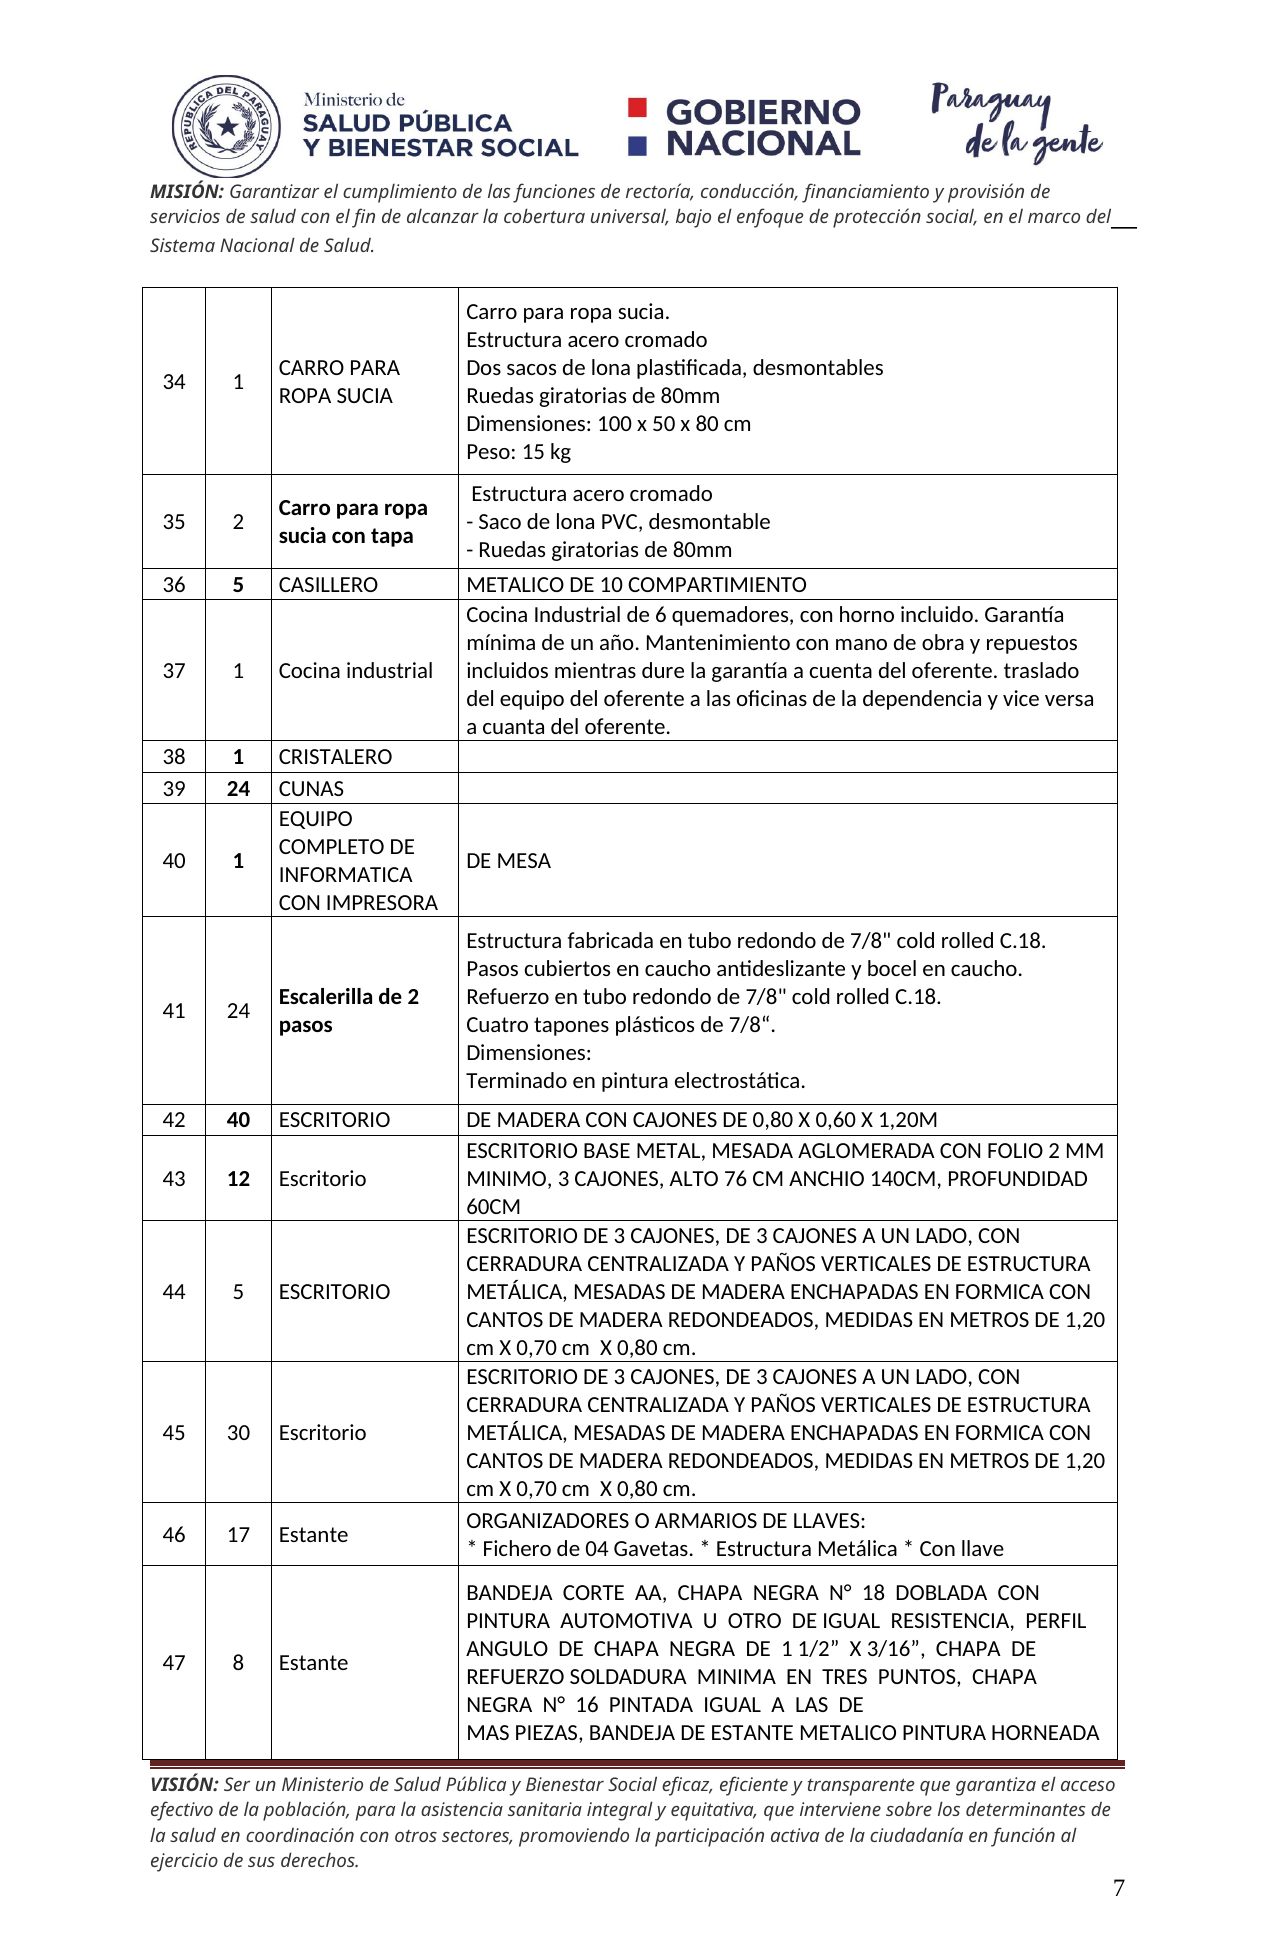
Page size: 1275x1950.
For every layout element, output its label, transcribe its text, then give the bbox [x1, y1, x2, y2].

table_cell EQUIPO COMPLETO DE INFORMATICA CON IMPRESORA [272, 804, 458, 916]
table_cell 1 [206, 741, 271, 772]
table_cell 43 [143, 1136, 205, 1220]
table_cell ESCRITORIO BASE METAL, MESADA AGLOMERADA CON FOLIO 2 MM MINIMO, 3 CAJONES, ALTO 76 CM ANCHIO 140CM, PROFUNDIDAD 60CM [459, 1136, 1117, 1220]
table_cell Carro para ropa sucia con tapa [272, 475, 458, 568]
table_cell Cocina Industrial de 6 quemadores, con horno incluido. Garantía mínima de un año. Mantenimiento con mano de obra y repuestos incluidos mientras dure la garantía a cuenta del oferente. traslado del equipo del oferente a las oficinas de la dependencia y vice versa a cuanta del oferente. [459, 600, 1117, 740]
table_cell 39 [143, 773, 205, 803]
table_cell 34 [143, 288, 205, 474]
table_cell METALICO DE 10 COMPARTIMIENTO [459, 569, 1117, 599]
table_cell Cocina industrial [272, 600, 458, 740]
table_cell ESCRITORIO DE 3 CAJONES, DE 3 CAJONES A UN LADO, CON CERRADURA CENTRALIZADA Y PAÑOS VERTICALES DE ESTRUCTURA METÁLICA, MESADAS DE MADERA ENCHAPADAS EN FORMICA CON CANTOS DE MADERA REDONDEADOS, MEDIDAS EN METROS DE 1,20 cm X 0,70 cm X 0,80 cm. [459, 1362, 1117, 1502]
table_cell 37 [143, 600, 205, 740]
table_cell 38 [143, 741, 205, 772]
table_cell 12 [206, 1136, 271, 1220]
table_cell CRISTALERO [272, 741, 458, 772]
table_cell 35 [143, 475, 205, 568]
table_cell Escritorio [272, 1136, 458, 1220]
table_cell CARRO PARA ROPA SUCIA [272, 288, 458, 474]
table_cell Estante [272, 1566, 458, 1758]
table_cell 24 [206, 773, 271, 803]
table_cell ESCRITORIO [272, 1105, 458, 1135]
table_cell 1 [206, 600, 271, 740]
table_cell ORGANIZADORES O ARMARIOS DE LLAVES: * Fichero de 04 Gavetas. * Estructura Metálica * Con llave [459, 1503, 1117, 1564]
table_cell 47 [143, 1566, 205, 1758]
table_cell CASILLERO [272, 569, 458, 599]
table_cell ESCRITORIO [272, 1221, 458, 1361]
table_cell [459, 741, 1117, 772]
table_cell 42 [143, 1105, 205, 1135]
picture [171, 75, 1104, 179]
table_cell 36 [143, 569, 205, 599]
table_cell DE MADERA CON CAJONES DE 0,80 X 0,60 X 1,20M [459, 1105, 1117, 1135]
table_cell Carro para ropa sucia. Estructura acero cromado Dos sacos de lona plastificada, desmontables Ruedas giratorias de 80mm Dimensiones: 100 x 50 x 80 cm Peso: 15 kg [459, 288, 1117, 474]
table_cell 8 [206, 1566, 271, 1758]
table_cell 44 [143, 1221, 205, 1361]
table_cell Escalerilla de 2 pasos [272, 917, 458, 1103]
table_cell 5 [206, 569, 271, 599]
table_cell 46 [143, 1503, 205, 1564]
table_cell DE MESA [459, 804, 1117, 916]
table_cell 1 [206, 804, 271, 916]
table_cell 40 [143, 804, 205, 916]
table_cell 24 [206, 917, 271, 1103]
table_cell 40 [206, 1105, 271, 1135]
table_cell 5 [206, 1221, 271, 1361]
table_cell 1 [206, 288, 271, 474]
table_cell CUNAS [272, 773, 458, 803]
table_cell 30 [206, 1362, 271, 1502]
table_cell ESCRITORIO DE 3 CAJONES, DE 3 CAJONES A UN LADO, CON CERRADURA CENTRALIZADA Y PAÑOS VERTICALES DE ESTRUCTURA METÁLICA, MESADAS DE MADERA ENCHAPADAS EN FORMICA CON CANTOS DE MADERA REDONDEADOS, MEDIDAS EN METROS DE 1,20 cm X 0,70 cm X 0,80 cm. [459, 1221, 1117, 1361]
table_cell [459, 773, 1117, 803]
table_cell Estante [272, 1503, 458, 1564]
table_cell Estructura acero cromado - Saco de lona PVC, desmontable - Ruedas giratorias de 80mm [459, 475, 1117, 568]
table_cell 17 [206, 1503, 271, 1564]
table_cell Estructura fabricada en tubo redondo de 7/8" cold rolled C.18. Pasos cubiertos en caucho antideslizante y bocel en caucho. Refuerzo en tubo redondo de 7/8" cold rolled C.18. Cuatro tapones plásticos de 7/8“. Dimensiones: Terminado en pintura electrostática. [459, 917, 1117, 1103]
table_cell 41 [143, 917, 205, 1103]
table_cell 2 [206, 475, 271, 568]
table_cell 45 [143, 1362, 205, 1502]
table_cell Escritorio [272, 1362, 458, 1502]
